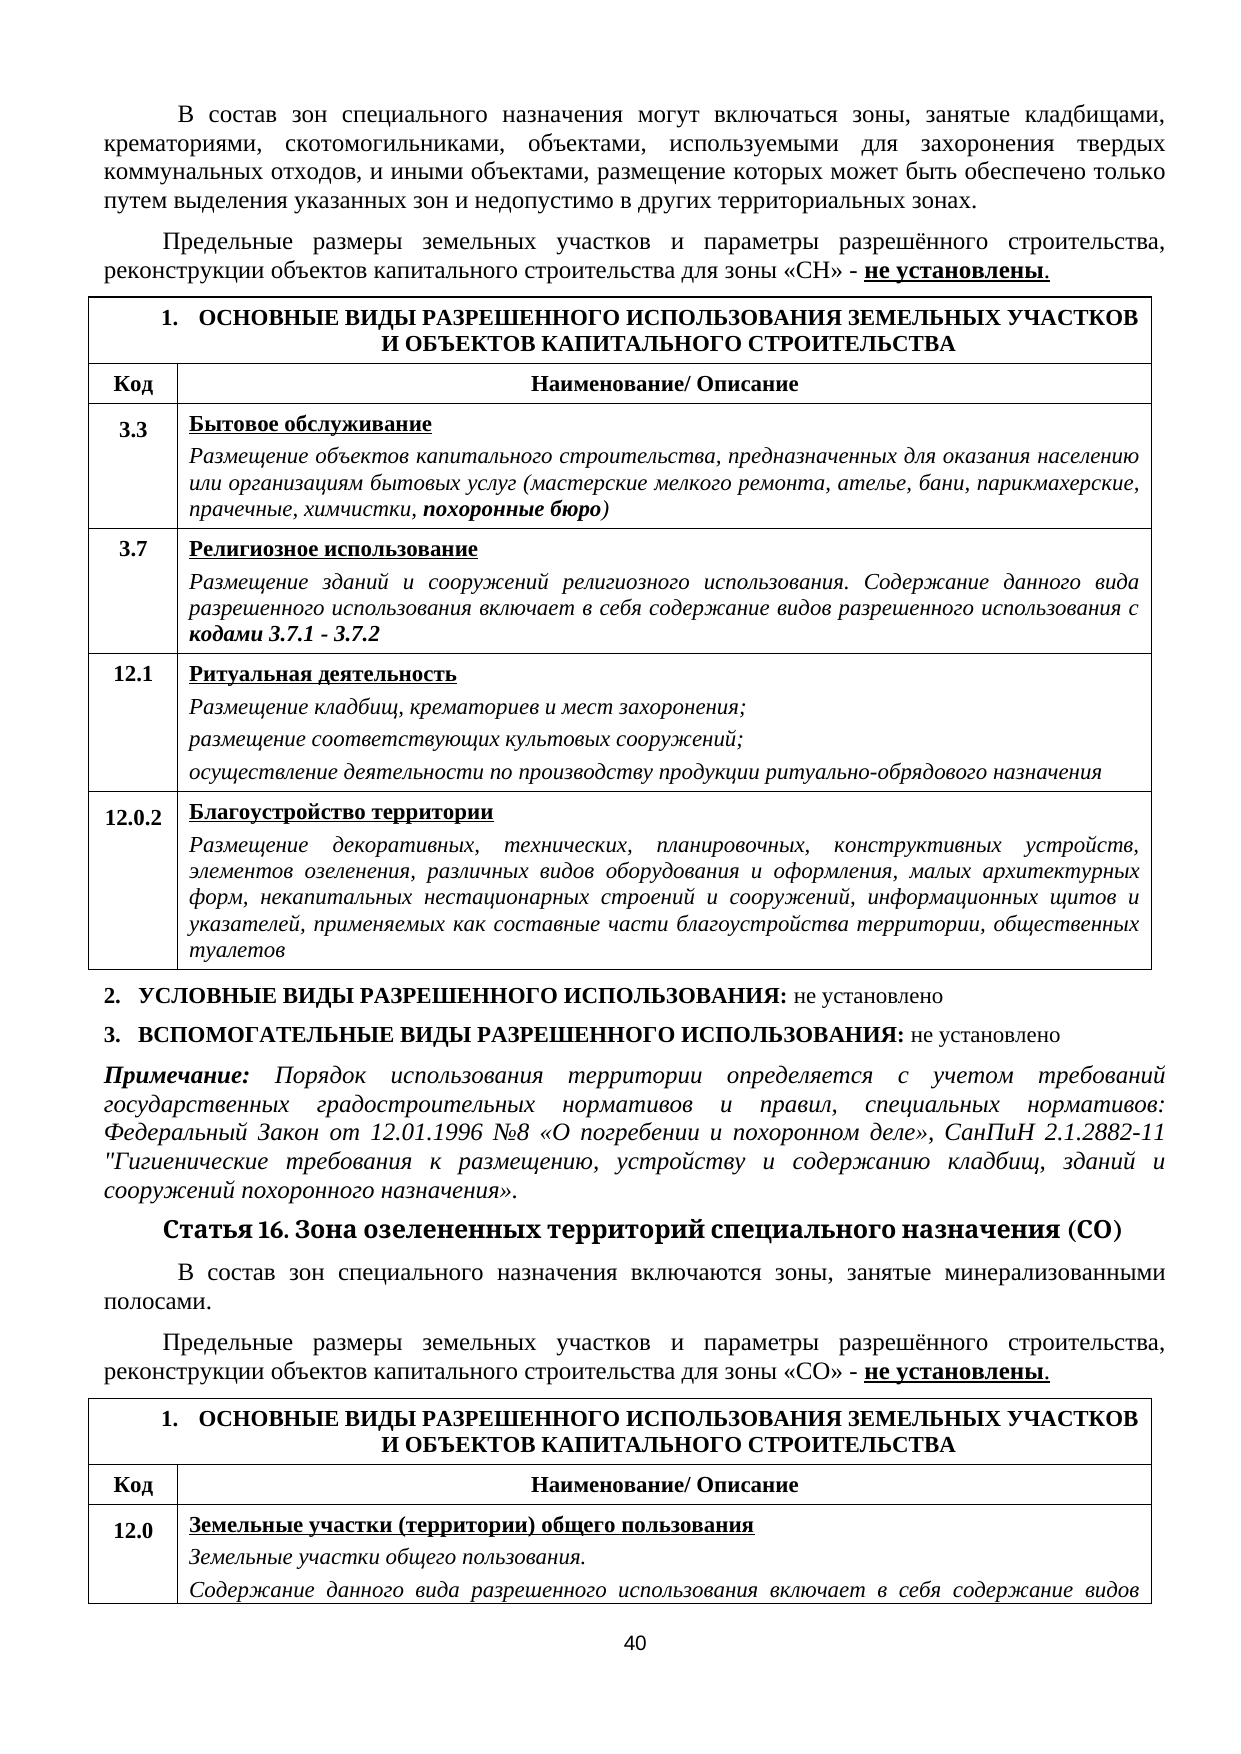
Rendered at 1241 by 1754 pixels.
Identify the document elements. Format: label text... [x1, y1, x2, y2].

table_cell Наименование/ Описание [178, 1465, 1151, 1503]
text Статья 16. Зона озелененных территорий специального назначения (СО) [103, 1216, 1166, 1245]
table_cell Код [89, 364, 177, 403]
text 3. ВСПОМОГАТЕЛЬНЫЕ ВИДЫ РАЗРЕШЕННОГО ИСПОЛЬЗОВАНИЯ: не установлено [103, 1021, 1166, 1047]
table_cell 12.0 [89, 1505, 177, 1602]
text Примечание: Порядок использования территории определяется с учетом требований государственных градостроительных нормативов и правил, специальных нормативов: Федеральный Закон от 12.01.1996 №8 «О погребении и похоронном деле», СанПиН 2.1.2882-11 "Гигиенические требования к размещению, устройству и содержанию кладбищ, зданий и сооружений похоронного назначения». [103, 1060, 1166, 1204]
table_cell Бытовое обслуживание Размещение объектов капитального строительства, предназначенных для оказания населению или организациям бытовых услуг (мастерские мелкого ремонта, ателье, бани, парикмахерские, прачечные, химчистки, похоронные бюро) [178, 404, 1151, 528]
table_cell 3.3 [89, 404, 177, 528]
table_cell Ритуальная деятельность Размещение кладбищ, крематориев и мест захоронения; размещение соответствующих культовых сооружений; осуществление деятельности по производству продукции ритуально-обрядового назначения [178, 654, 1151, 791]
text Предельные размеры земельных участков и параметры разрешённого строительства, реконструкции объектов капитального строительства для зоны «СО» - не установлены. [103, 1327, 1166, 1385]
table_header ОСНОВНЫЕ ВИДЫ РАЗРЕШЕННОГО ИСПОЛЬЗОВАНИЯ ЗЕМЕЛЬНЫХ УЧАСТКОВ И ОБЪЕКТОВ КАПИТАЛЬНОГО СТРОИТЕЛЬСТВА [89, 1399, 1151, 1464]
text В состав зон специального назначения включаются зоны, занятые минерализованными полосами. [103, 1257, 1166, 1315]
text Предельные размеры земельных участков и параметры разрешённого строительства, реконструкции объектов капитального строительства для зоны «СН» - не установлены. [103, 226, 1166, 284]
table_cell Религиозное использование Размещение зданий и сооружений религиозного использования. Содержание данного вида разрешенного использования включает в себя содержание видов разрешенного использования с кодами 3.7.1 - 3.7.2 [178, 529, 1151, 653]
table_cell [178, 1505, 1151, 1602]
table_cell Код [89, 1465, 177, 1503]
text В состав зон специального назначения могут включаться зоны, занятые кладбищами, крематориями, скотомогильниками, объектами, используемыми для захоронения твердых коммунальных отходов, и иными объектами, размещение которых может быть обеспечено только путем выделения указанных зон и недопустимо в других территориальных зонах. [103, 99, 1166, 214]
table_cell 12.0.2 [89, 792, 177, 969]
table_cell Благоустройство территории Размещение декоративных, технических, планировочных, конструктивных устройств, элементов озеленения, различных видов оборудования и оформления, малых архитектурных форм, некапитальных нестационарных строений и сооружений, информационных щитов и указателей, применяемых как составные части благоустройства территории, общественных туалетов [178, 792, 1151, 969]
table_header ОСНОВНЫЕ ВИДЫ РАЗРЕШЕННОГО ИСПОЛЬЗОВАНИЯ ЗЕМЕЛЬНЫХ УЧАСТКОВ И ОБЪЕКТОВ КАПИТАЛЬНОГО СТРОИТЕЛЬСТВА [89, 298, 1151, 363]
table_cell Наименование/ Описание [178, 364, 1151, 403]
table_cell 3.7 [89, 529, 177, 653]
text 2. УСЛОВНЫЕ ВИДЫ РАЗРЕШЕННОГО ИСПОЛЬЗОВАНИЯ: не установлено [103, 982, 1166, 1008]
table_cell 12.1 [89, 654, 177, 791]
